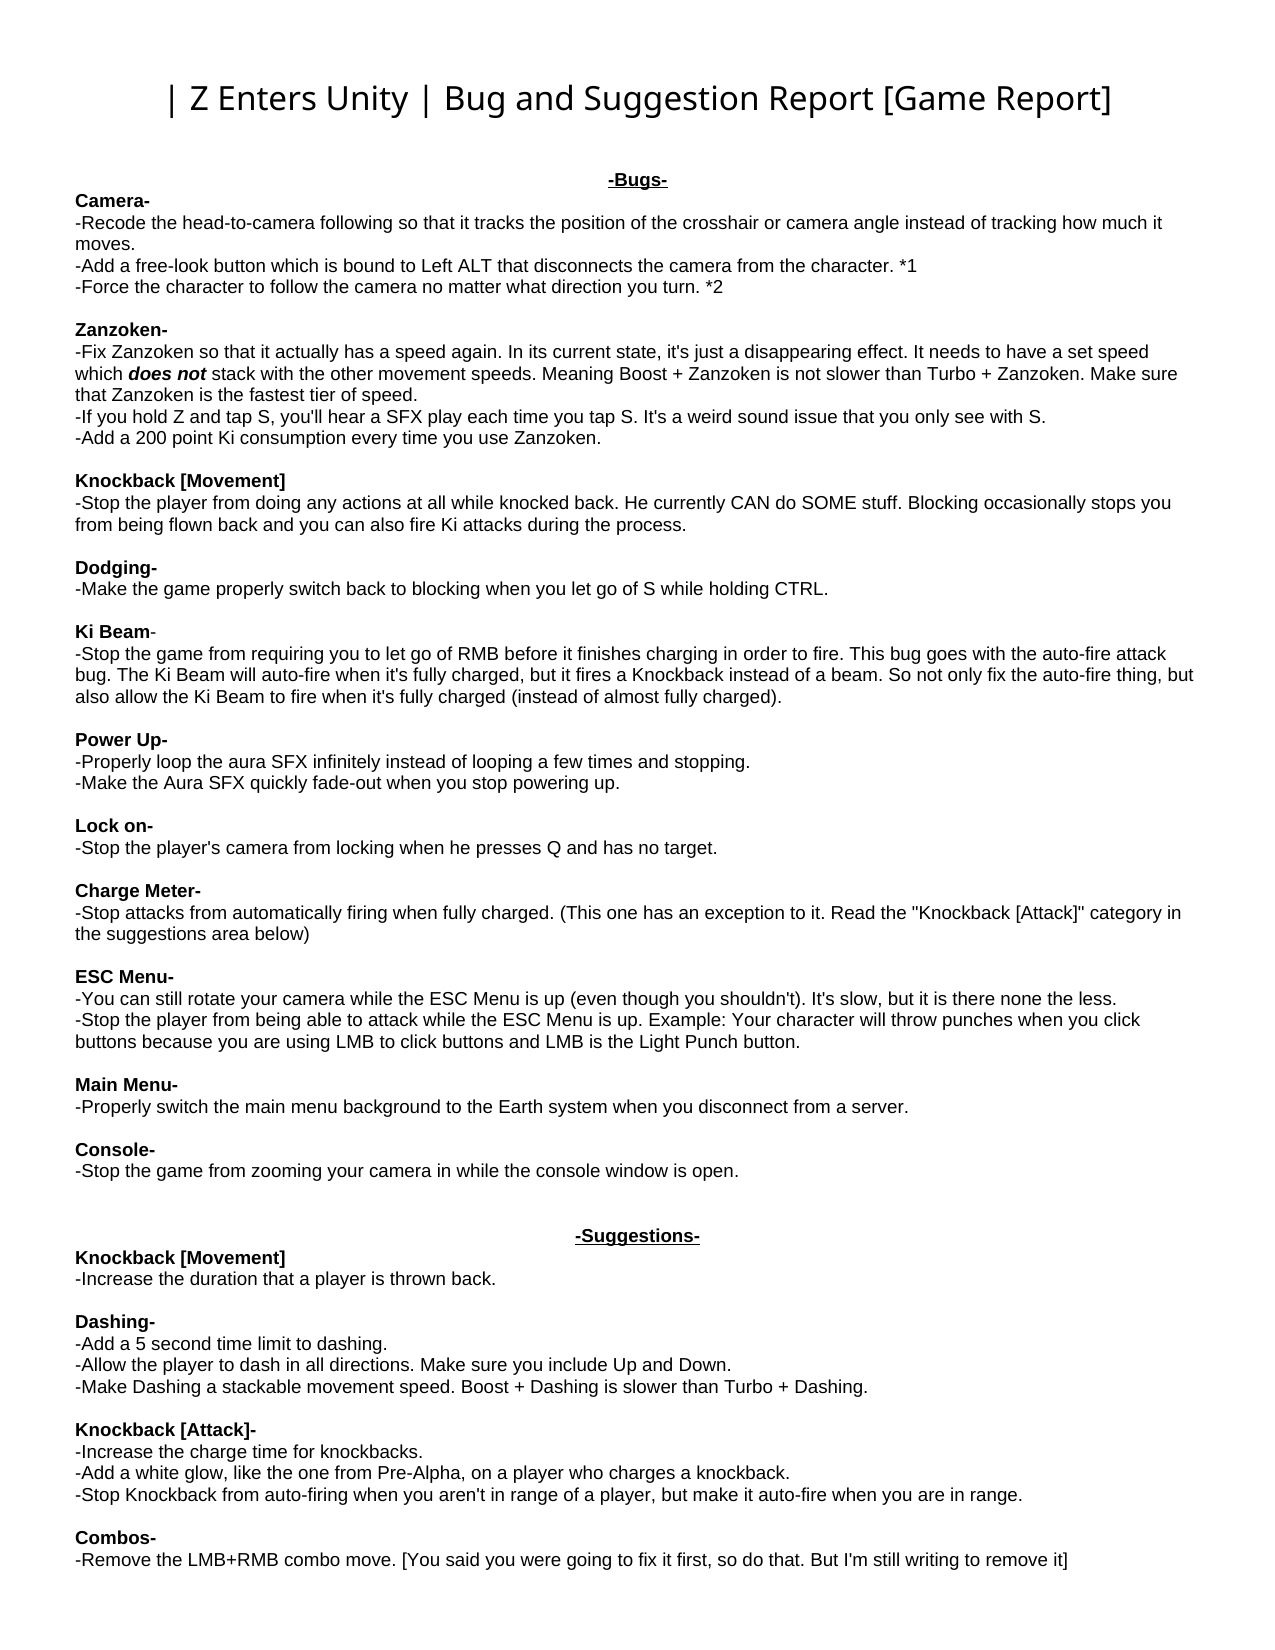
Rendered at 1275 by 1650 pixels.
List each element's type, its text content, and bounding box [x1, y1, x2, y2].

text -Allow the player to dash in all directions. Make sure you include Up and Down. [75, 1354, 1200, 1376]
text Ki Beam- [75, 621, 1200, 643]
text -Make the Aura SFX quickly fade-out when you stop powering up. [75, 772, 1200, 794]
text -Properly switch the main menu background to the Earth system when you disconnect from a server. [75, 1096, 1200, 1117]
text -Bugs- [75, 168, 1200, 190]
text Knockback [Movement] [75, 470, 1200, 492]
text -Increase the duration that a player is thrown back. [75, 1268, 1200, 1289]
text -You can still rotate your camera while the ESC Menu is up (even though you shouldn't). It's slow, but it is there none the less. [75, 988, 1200, 1009]
text -Stop the player from doing any actions at all while knocked back. He currently CAN do SOME stuff. Blocking occasionally stops you from being flown back and you can also fire Ki attacks during the process. [75, 492, 1200, 535]
text Main Menu- [75, 1074, 1200, 1096]
text -Stop the game from zooming your camera in while the console window is open. [75, 1160, 1200, 1182]
text Zanzoken- [75, 319, 1200, 341]
text -Add a free-look button which is bound to Left ALT that disconnects the camera from the character. *1 [75, 254, 1200, 276]
text -Stop Knockback from auto-firing when you aren't in range of a player, but make it auto-fire when you are in range. [75, 1484, 1200, 1505]
text Knockback [Attack]- [75, 1419, 1200, 1441]
text -Stop the player's camera from locking when he presses Q and has no target. [75, 837, 1200, 858]
text ESC Menu- [75, 966, 1200, 988]
text -Stop the game from requiring you to let go of RMB before it finishes charging in order to fire. This bug goes with the auto-fire attack bug. The Ki Beam will auto-fire when it's fully charged, but it fires a Knockback instead of a beam. So not only fix the auto-fire thing, but also allow the Ki Beam to fire when it's fully charged (instead of almost fully charged). [75, 643, 1200, 707]
text -Stop attacks from automatically firing when fully charged. (This one has an exception to it. Read the "Knockback [Attack]" category in the suggestions area below) [75, 901, 1200, 944]
text -Recode the head-to-camera following so that it tracks the position of the crosshair or camera angle instead of tracking how much it moves. [75, 211, 1200, 254]
text Dashing- [75, 1311, 1200, 1333]
text -Remove the LMB+RMB combo move. [You said you were going to fix it first, so do that. But I'm still writing to remove it] [75, 1548, 1200, 1570]
text -Add a 200 point Ki consumption every time you use Zanzoken. [75, 427, 1200, 449]
text Dodging- [75, 556, 1200, 578]
text Knockback [Movement] [75, 1246, 1200, 1268]
text Power Up- [75, 729, 1200, 751]
text -Make the game properly switch back to blocking when you let go of S while holding CTRL. [75, 578, 1200, 599]
text Combos- [75, 1527, 1200, 1548]
text -If you hold Z and tap S, you'll hear a SFX play each time you tap S. It's a weird sound issue that you only see with S. [75, 406, 1200, 427]
text -Suggestions- [75, 1225, 1200, 1246]
text -Force the character to follow the camera no matter what direction you turn. *2 [75, 276, 1200, 298]
text Console- [75, 1139, 1200, 1160]
text -Add a white glow, like the one from Pre-Alpha, on a player who charges a knockback. [75, 1462, 1200, 1484]
text -Stop the player from being able to attack while the ESC Menu is up. Example: Your character will throw punches when you click buttons because you are using LMB to click buttons and LMB is the Light Punch button. [75, 1009, 1200, 1052]
text Lock on- [75, 815, 1200, 837]
text Charge Meter- [75, 880, 1200, 901]
text Camera- [75, 190, 1200, 211]
text -Make Dashing a stackable movement speed. Boost + Dashing is slower than Turbo + Dashing. [75, 1376, 1200, 1397]
text -Fix Zanzoken so that it actually has a speed again. In its current state, it's just a disappearing effect. It needs to have a set speed which does not stack with the other movement speeds. Meaning Boost + Zanzoken is not slower than Turbo + Zanzoken. Make sure that Zanzoken is the fastest tier of speed. [75, 341, 1200, 406]
text -Add a 5 second time limit to dashing. [75, 1333, 1200, 1354]
text | Z Enters Unity | Bug and Suggestion Report [Game Report] [75, 75, 1200, 120]
text -Increase the charge time for knockbacks. [75, 1441, 1200, 1462]
text -Properly loop the aura SFX infinitely instead of looping a few times and stopping. [75, 751, 1200, 772]
